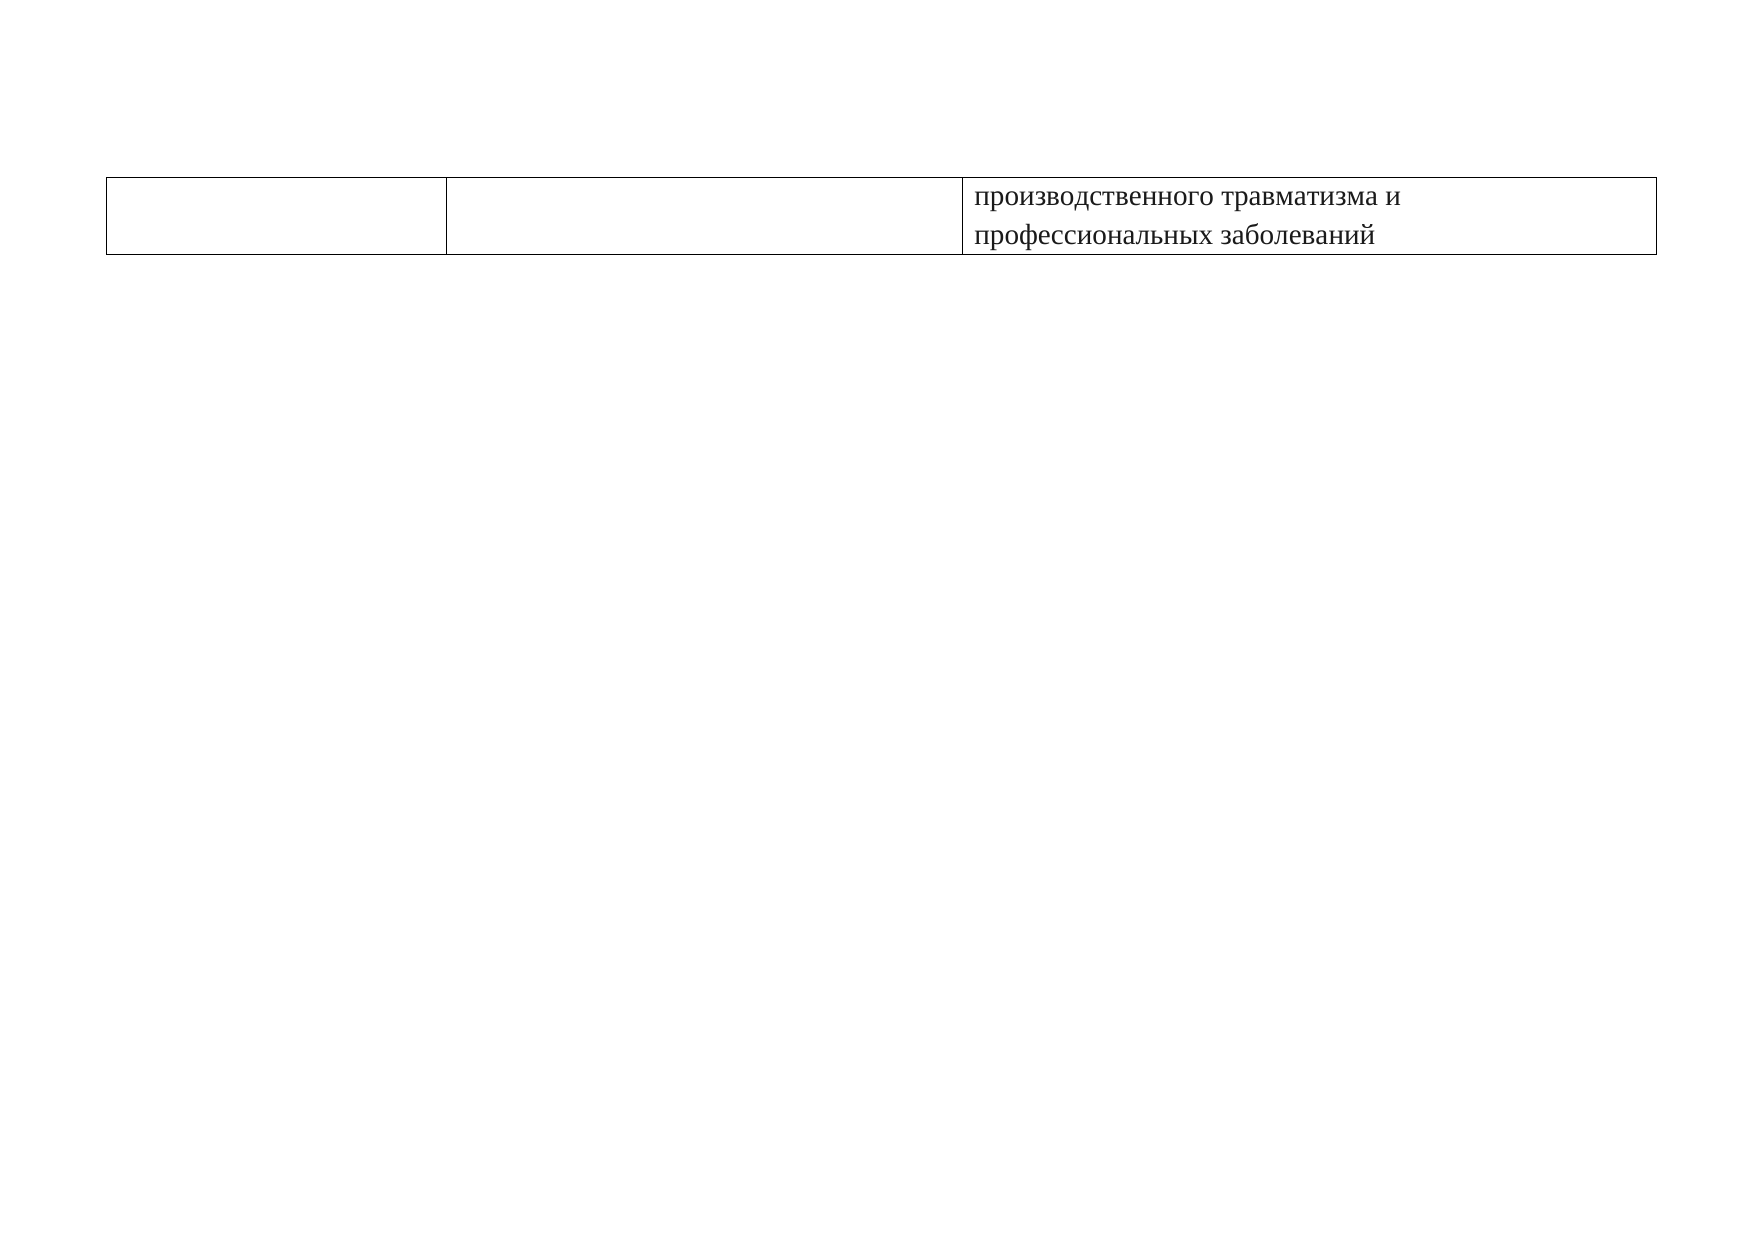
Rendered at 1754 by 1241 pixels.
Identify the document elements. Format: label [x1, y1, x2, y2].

table_cell [107, 178, 446, 254]
table_cell [963, 178, 1656, 254]
table_cell [447, 178, 962, 254]
